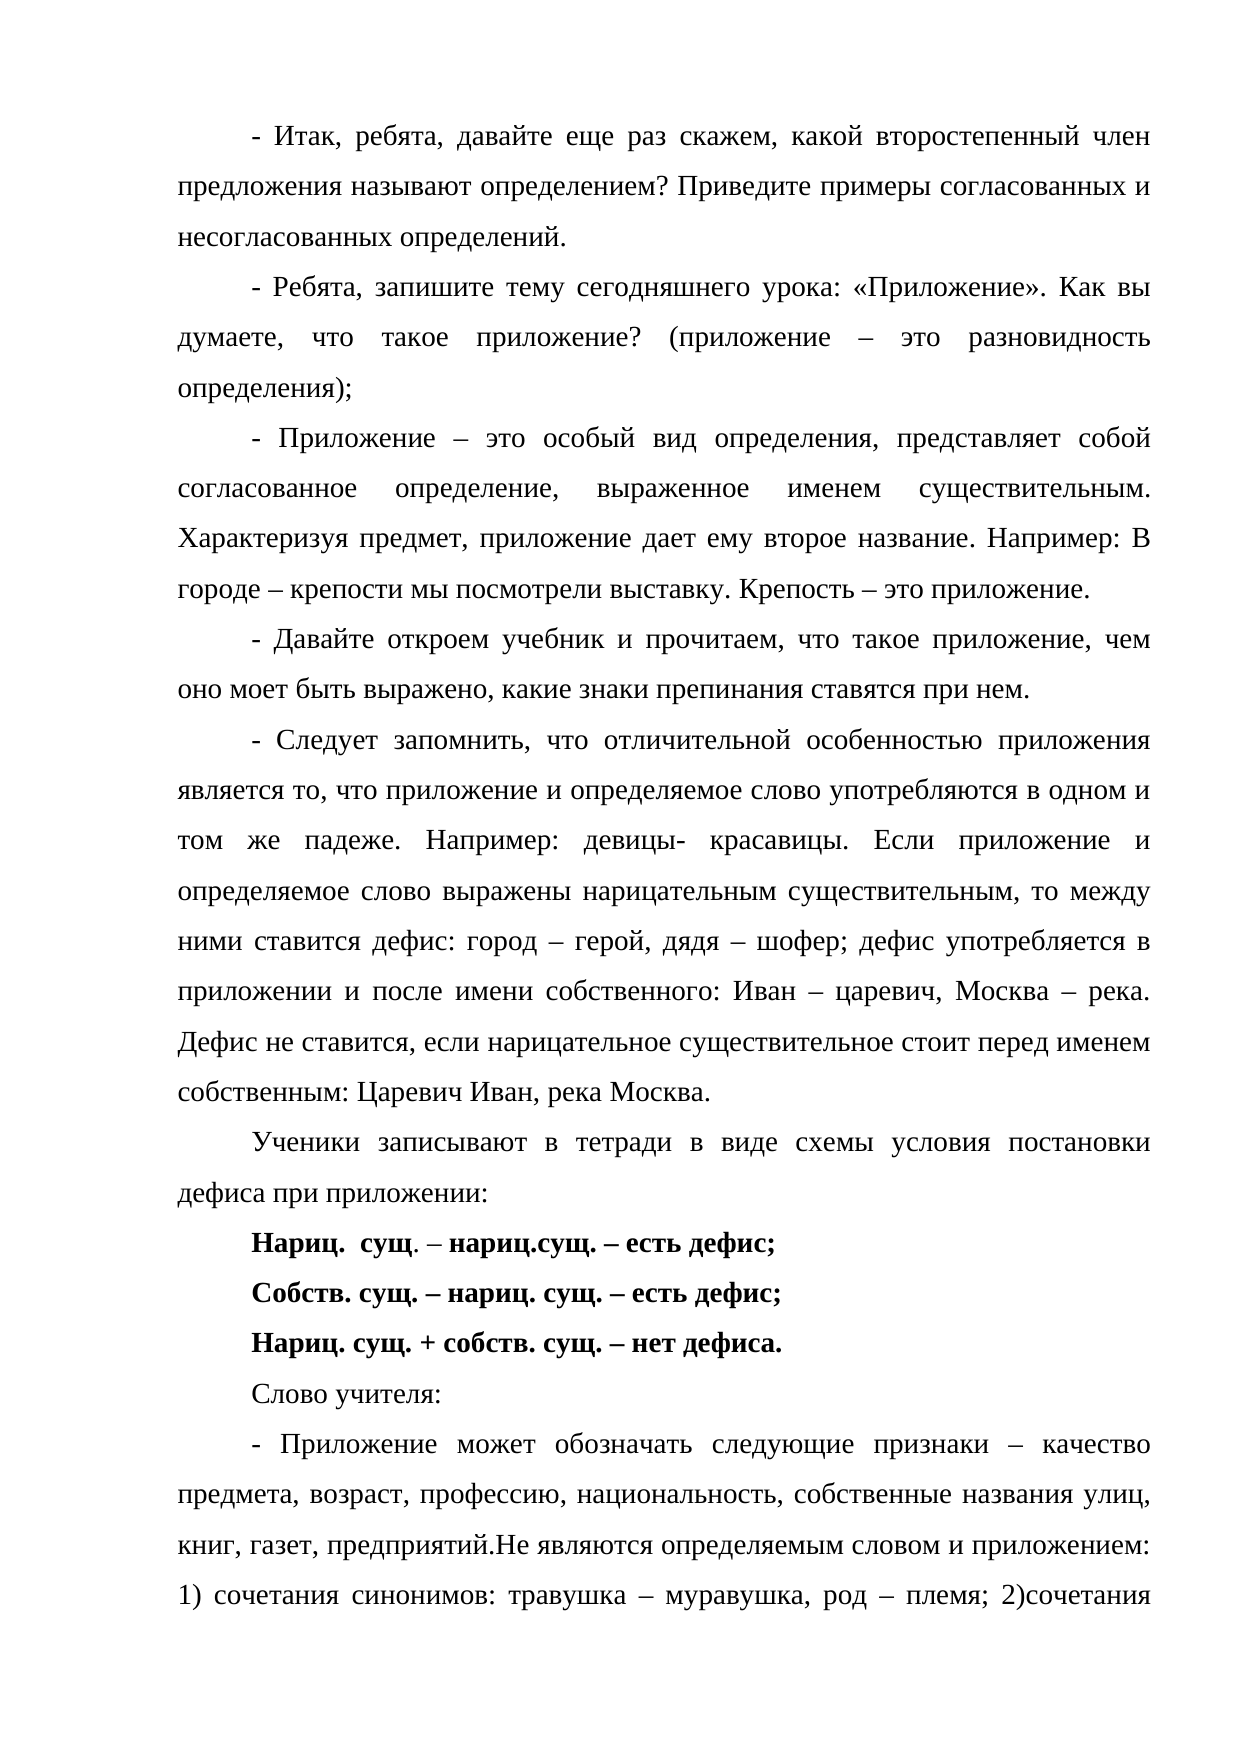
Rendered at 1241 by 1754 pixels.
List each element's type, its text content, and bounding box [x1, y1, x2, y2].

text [177, 1426, 1152, 1611]
text - Ребята, запишите тему сегодняшнего урока: «Приложение». Как вы думаете, что такое приложение? (приложение – это разновидность определения); [177, 269, 1152, 403]
text Слово учителя: [177, 1376, 1152, 1409]
text - Следует запомнить, что отличительной особенностью приложения является то, что приложение и определяемое слово употребляются в одном и том же падеже. Например: девицы- красавицы. Если приложение и определяемое слово выражены нарицательным существительным, то между ними ставится дефис: город – герой, дядя – шофер; дефис употребляется в приложении и после имени собственного: Иван – царевич, Москва – река. Дефис не ставится, если нарицательное существительное стоит перед именем собственным: Царевич Иван, река Москва. [177, 722, 1152, 1108]
text Собств. сущ. – нариц. сущ. – есть дефис; [177, 1275, 1152, 1309]
text Ученики записывают в тетради в виде схемы условия постановки дефиса при приложении: [177, 1124, 1152, 1208]
text Нариц. сущ. – нариц.сущ. – есть дефис; [177, 1225, 1152, 1258]
text - Приложение – это особый вид определения, представляет собой согласованное определение, выраженное именем существительным. Характеризуя предмет, приложение дает ему второе название. Например: В городе – крепости мы посмотрели выставку. Крепость – это приложение. [177, 420, 1152, 604]
text - Давайте откроем учебник и прочитаем, что такое приложение, чем оно моет быть выражено, какие знаки препинания ставятся при нем. [177, 621, 1152, 705]
text Нариц. сущ. + собств. сущ. – нет дефиса. [177, 1326, 1152, 1359]
text - Итак, ребята, давайте еще раз скажем, какой второстепенный член предложения называют определением? Приведите примеры согласованных и несогласованных определений. [177, 118, 1152, 252]
